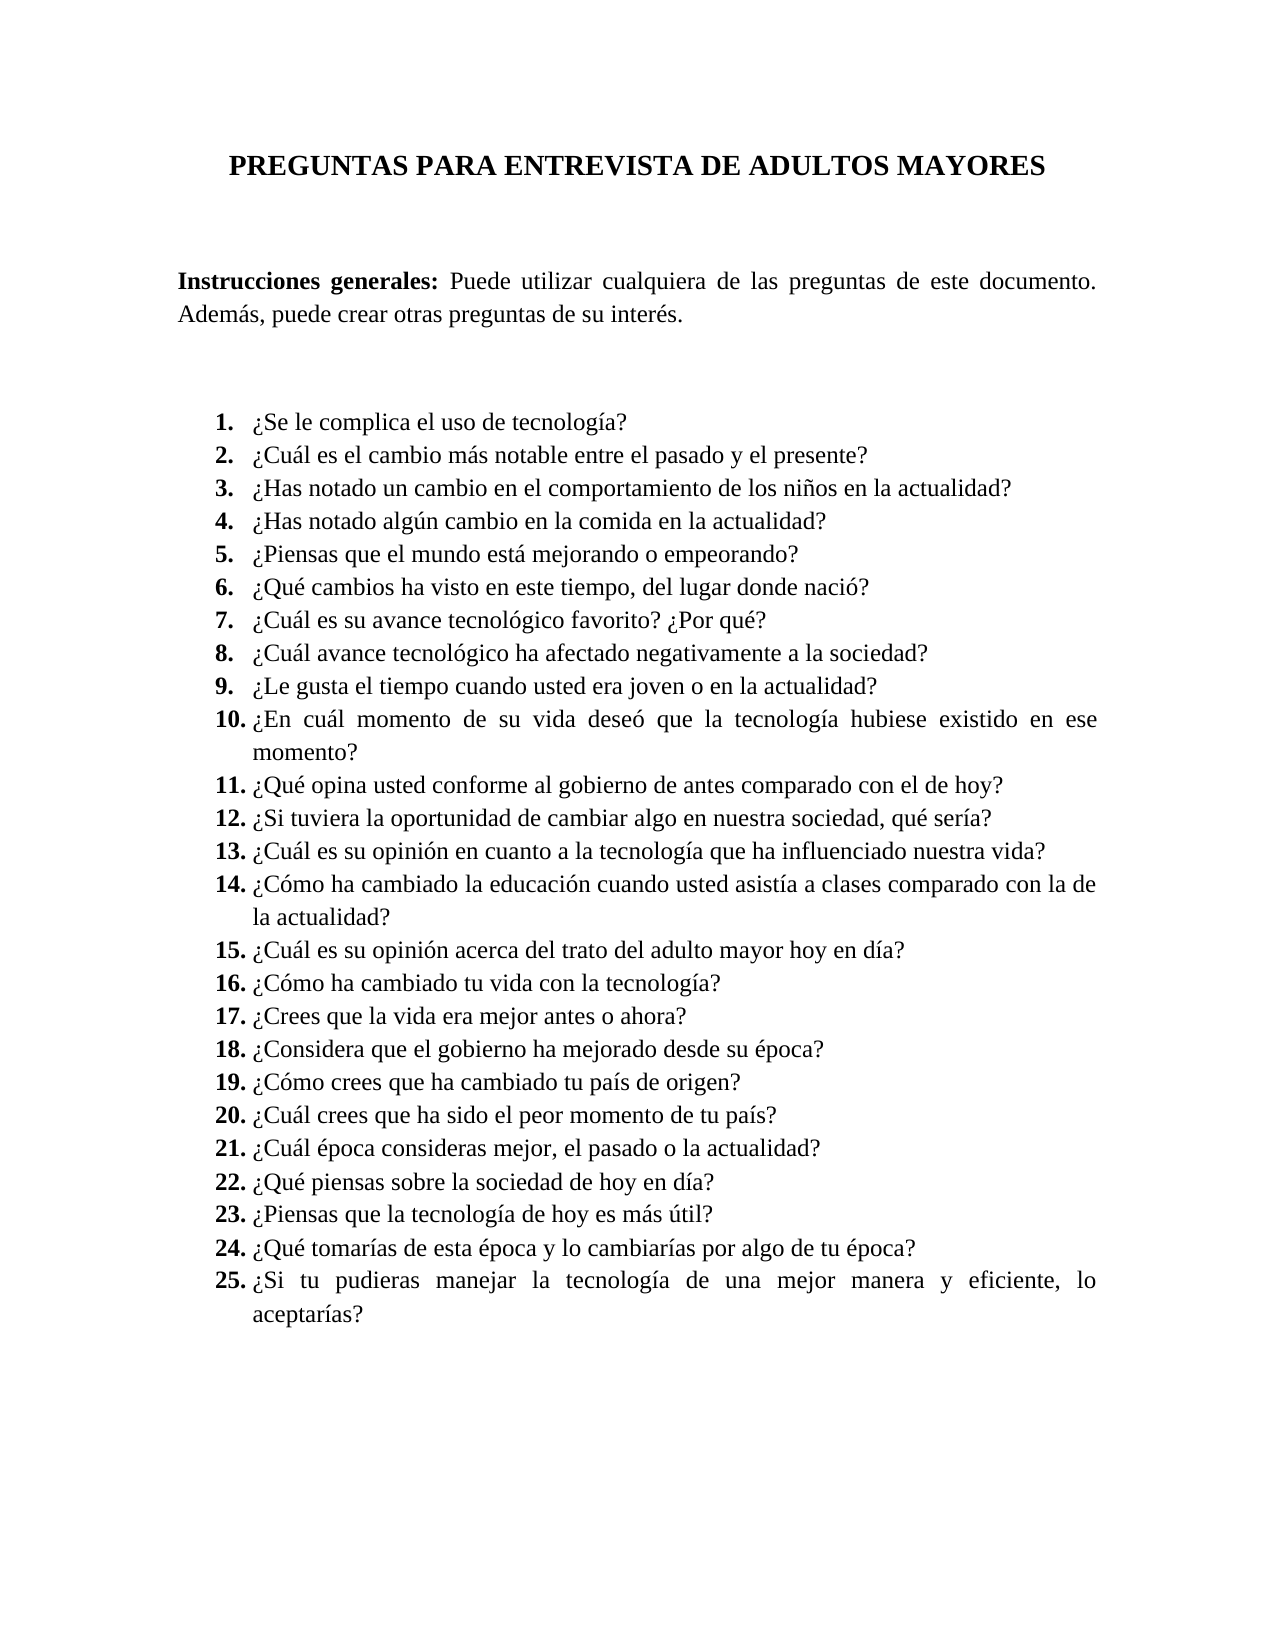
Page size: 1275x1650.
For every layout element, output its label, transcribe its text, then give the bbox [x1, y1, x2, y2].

list ¿Qué opina usted conforme al gobierno de antes comparado con el de hoy? [215, 770, 1098, 799]
list ¿Cuál es su opinión acerca del trato del adulto mayor hoy en día? [215, 935, 1098, 964]
list ¿En cuál momento de su vida deseó que la tecnología hubiese existido en ese momento? [215, 704, 1098, 766]
list ¿Piensas que la tecnología de hoy es más útil? [215, 1199, 1098, 1228]
text Instrucciones generales: Puede utilizar cualquiera de las preguntas de este documento. Además, puede crear otras preguntas de su interés. [177, 266, 1098, 328]
list ¿Has notado un cambio en el comportamiento de los niños en la actualidad? [215, 473, 1098, 502]
list ¿Cuál avance tecnológico ha afectado negativamente a la sociedad? [215, 638, 1098, 667]
list ¿Crees que la vida era mejor antes o ahora? [215, 1001, 1098, 1030]
list ¿Has notado algún cambio en la comida en la actualidad? [215, 506, 1098, 535]
list ¿Cuál crees que ha sido el peor momento de tu país? [215, 1101, 1098, 1129]
list ¿Cuál es su opinión en cuanto a la tecnología que ha influenciado nuestra vida? [215, 836, 1098, 865]
list ¿Piensas que el mundo está mejorando o empeorando? [215, 539, 1098, 568]
list ¿Cuál es su avance tecnológico favorito? ¿Por qué? [215, 605, 1098, 634]
list ¿Cómo ha cambiado tu vida con la tecnología? [215, 968, 1098, 997]
list ¿Considera que el gobierno ha mejorado desde su época? [215, 1034, 1098, 1063]
list ¿Qué tomarías de esta época y lo cambiarías por algo de tu época? [215, 1233, 1098, 1261]
list ¿Cómo ha cambiado la educación cuando usted asistía a clases comparado con la de la actualidad? [215, 869, 1098, 931]
list ¿Cuál época consideras mejor, el pasado o la actualidad? [215, 1133, 1098, 1162]
list ¿Si tuviera la oportunidad de cambiar algo en nuestra sociedad, qué sería? [215, 803, 1098, 832]
list ¿Se le complica el uso de tecnología? [215, 407, 1098, 436]
list ¿Qué cambios ha visto en este tiempo, del lugar donde nació? [215, 572, 1098, 601]
list ¿Si tu pudieras manejar la tecnología de una mejor manera y eficiente, lo aceptarías? [215, 1266, 1098, 1327]
list ¿Cómo crees que ha cambiado tu país de origen? [215, 1067, 1098, 1096]
list ¿Qué piensas sobre la sociedad de hoy en día? [215, 1167, 1098, 1195]
text PREGUNTAS PARA ENTREVISTA DE ADULTOS MAYORES [177, 148, 1098, 181]
list ¿Le gusta el tiempo cuando usted era joven o en la actualidad? [215, 671, 1098, 700]
list ¿Cuál es el cambio más notable entre el pasado y el presente? [215, 440, 1098, 469]
